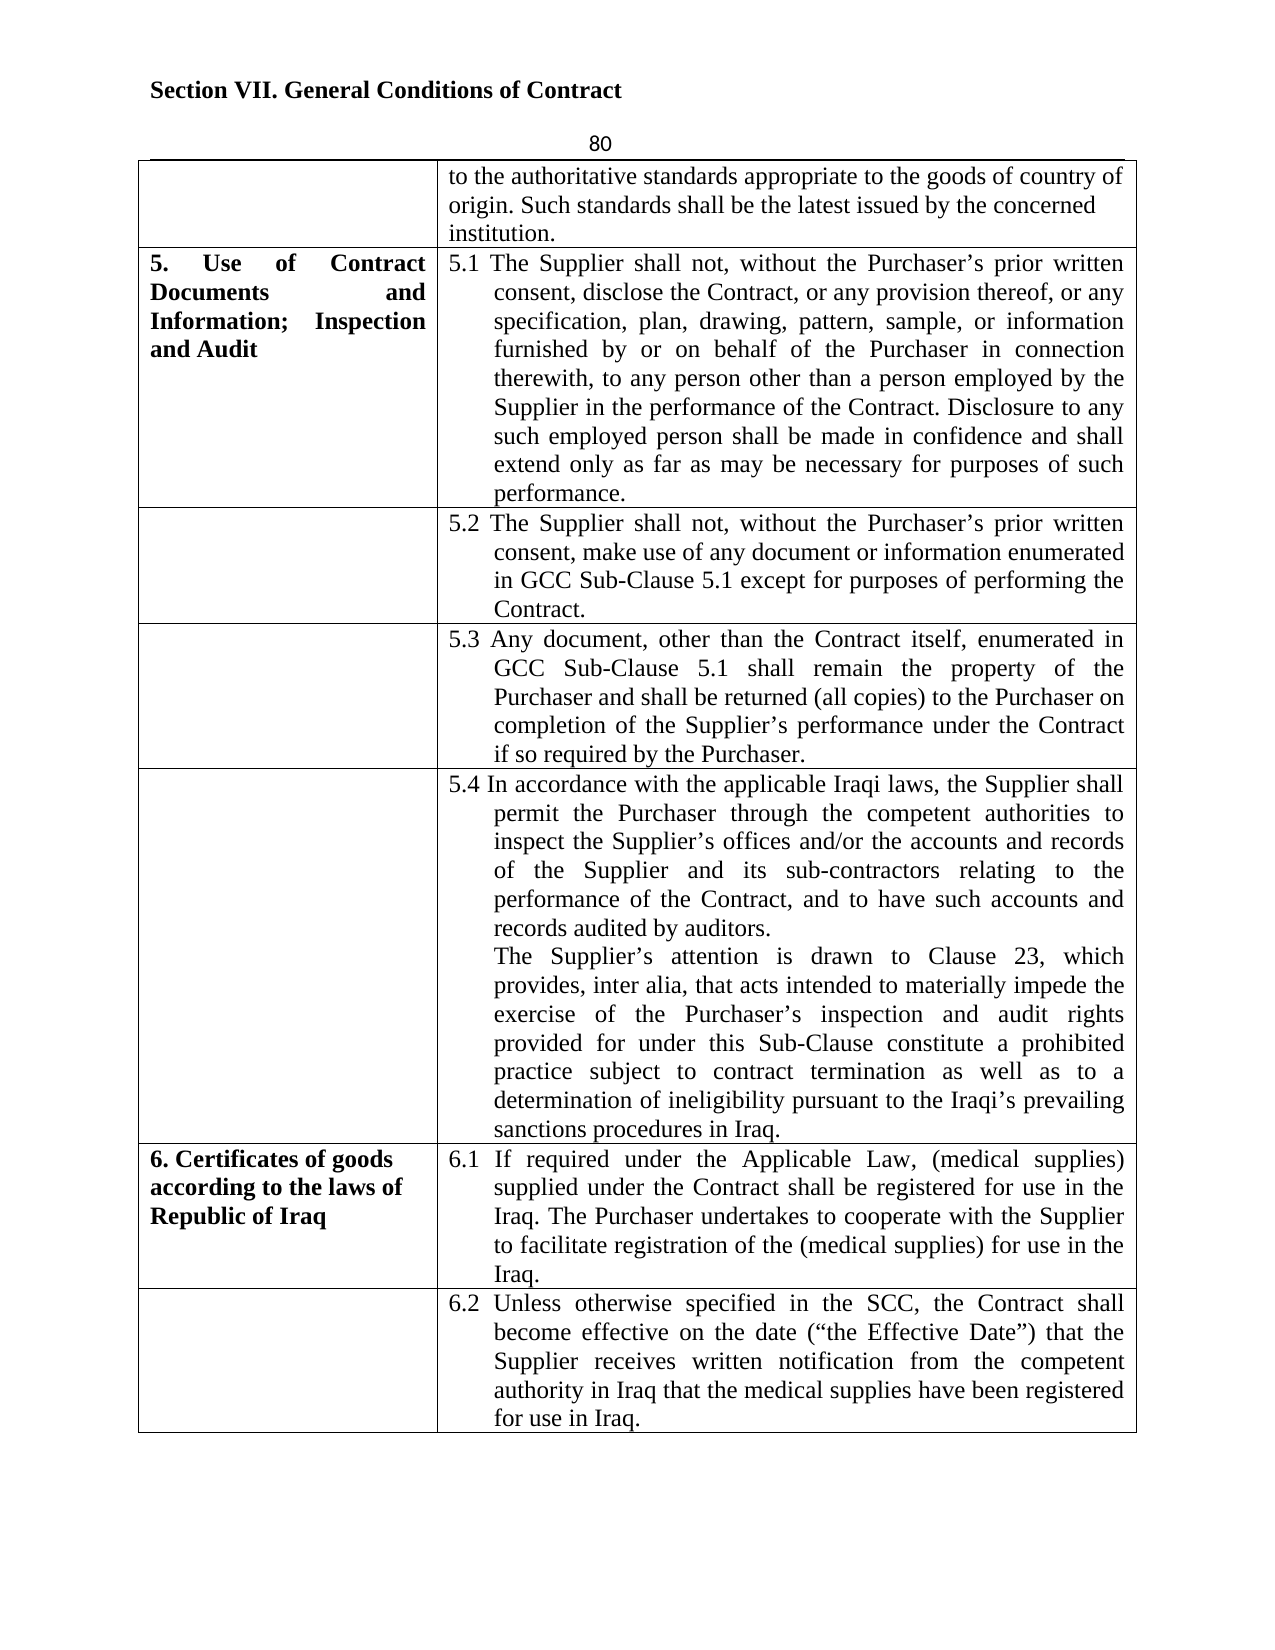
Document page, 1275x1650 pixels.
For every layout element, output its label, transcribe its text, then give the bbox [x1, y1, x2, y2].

table_cell 6.1 If required under the Applicable Law, (medical supplies) supplied under the Contract shall be registered for use in the Iraq. The Purchaser undertakes to cooperate with the Supplier to facilitate registration of the (medical supplies) for use in the Iraq. [438, 1144, 1136, 1287]
table_cell [139, 624, 437, 768]
table_cell 6. Certificates of goods according to the laws of Republic of Iraq [139, 1144, 437, 1287]
table_header [139, 161, 437, 247]
table_cell 5.4 In accordance with the applicable Iraqi laws, the Supplier shall permit the Purchaser through the competent authorities to inspect the Supplier’s offices and/or the accounts and records of the Supplier and its sub-contractors relating to the performance of the Contract, and to have such accounts and records audited by auditors. The Supplier’s attention is drawn to Clause 23, which provides, inter alia, that acts intended to materially impede the exercise of the Purchaser’s inspection and audit rights provided for under this Sub-Clause constitute a prohibited practice subject to contract termination as well as to a determination of ineligibility pursuant to the Iraqi’s prevailing sanctions procedures in Iraq. [438, 769, 1136, 1143]
table_cell [139, 508, 437, 623]
table_cell 5. Use of Contract Documents and Information; Inspection and Audit [139, 248, 437, 507]
table_header to the authoritative standards appropriate to the goods of country of origin. Such standards shall be the latest issued by the concerned institution. [438, 161, 1136, 247]
table_cell 5.1 The Supplier shall not, without the Purchaser’s prior written consent, disclose the Contract, or any provision thereof, or any specification, plan, drawing, pattern, sample, or information furnished by or on behalf of the Purchaser in connection therewith, to any person other than a person employed by the Supplier in the performance of the Contract. Disclosure to any such employed person shall be made in confidence and shall extend only as far as may be necessary for purposes of such performance. [438, 248, 1136, 507]
table_cell 6.2 Unless otherwise specified in the SCC, the Contract shall become effective on the date (“the Effective Date”) that the Supplier receives written notification from the competent authority in Iraq that the medical supplies have been registered for use in Iraq. [438, 1289, 1136, 1432]
table_cell [139, 1289, 437, 1432]
table_cell [139, 769, 437, 1143]
table_cell 5.3 Any document, other than the Contract itself, enumerated in GCC Sub-Clause 5.1 shall remain the property of the Purchaser and shall be returned (all copies) to the Purchaser on completion of the Supplier’s performance under the Contract if so required by the Purchaser. [438, 624, 1136, 768]
table_cell 5.2 The Supplier shall not, without the Purchaser’s prior written consent, make use of any document or information enumerated in GCC Sub-Clause 5.1 except for purposes of performing the Contract. [438, 508, 1136, 623]
